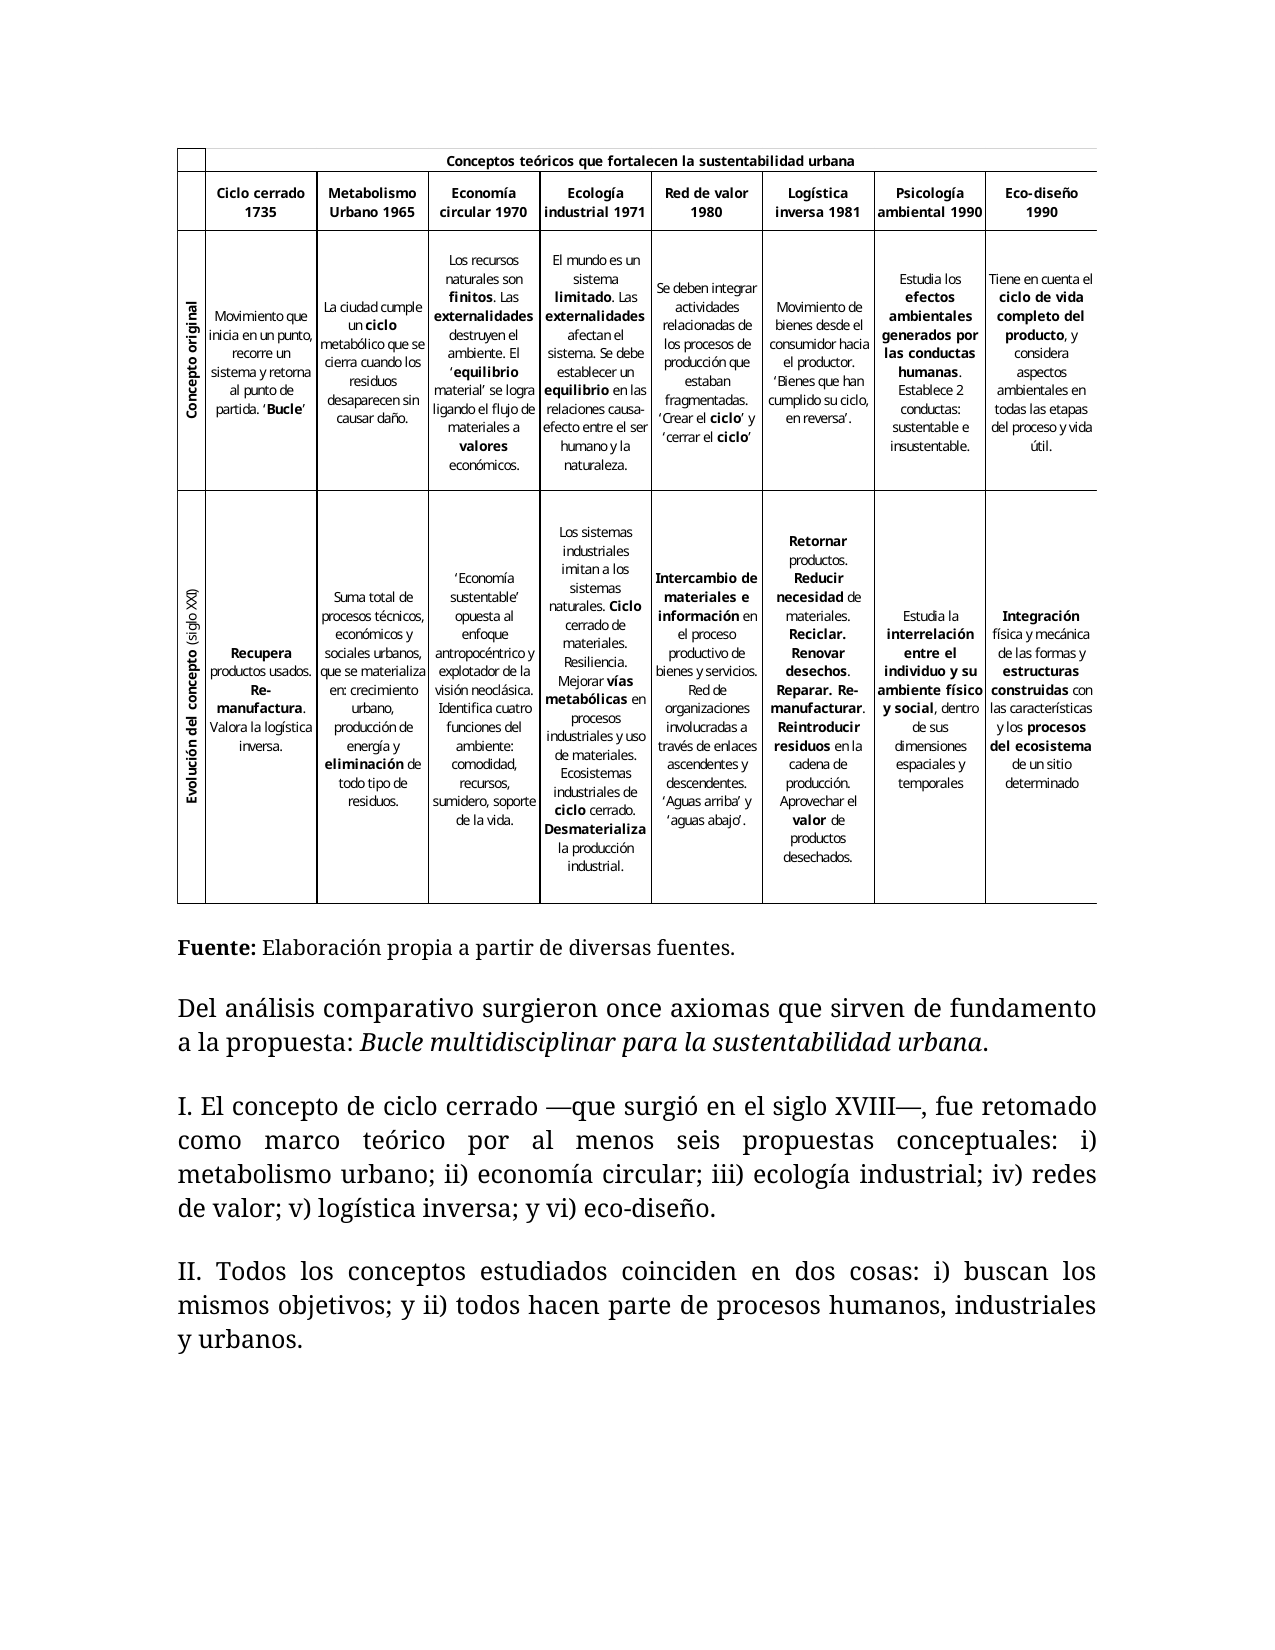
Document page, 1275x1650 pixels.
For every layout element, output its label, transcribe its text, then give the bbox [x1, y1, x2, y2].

text II. Todos los conceptos estudiados coinciden en dos cosas: i) buscan los mismos objetivos; y ii) todos hacen parte de procesos humanos, industriales y urbanos. [177, 1254, 1098, 1356]
text Del análisis comparativo surgieron once axiomas que sirven de fundamento a la propuesta: Bucle multidisciplinar para la sustentabilidad urbana. [177, 991, 1098, 1059]
text I. El concepto de ciclo cerrado —que surgió en el siglo XVIII—, fue retomado como marco teórico por al menos seis propuestas conceptuales: i) metabolismo urbano; ii) economía circular; iii) ecología industrial; iv) redes de valor; v) logística inversa; y vi) eco-diseño. [177, 1088, 1098, 1224]
text Fuente: Elaboración propia a partir de diversas fuentes. [177, 933, 1098, 962]
